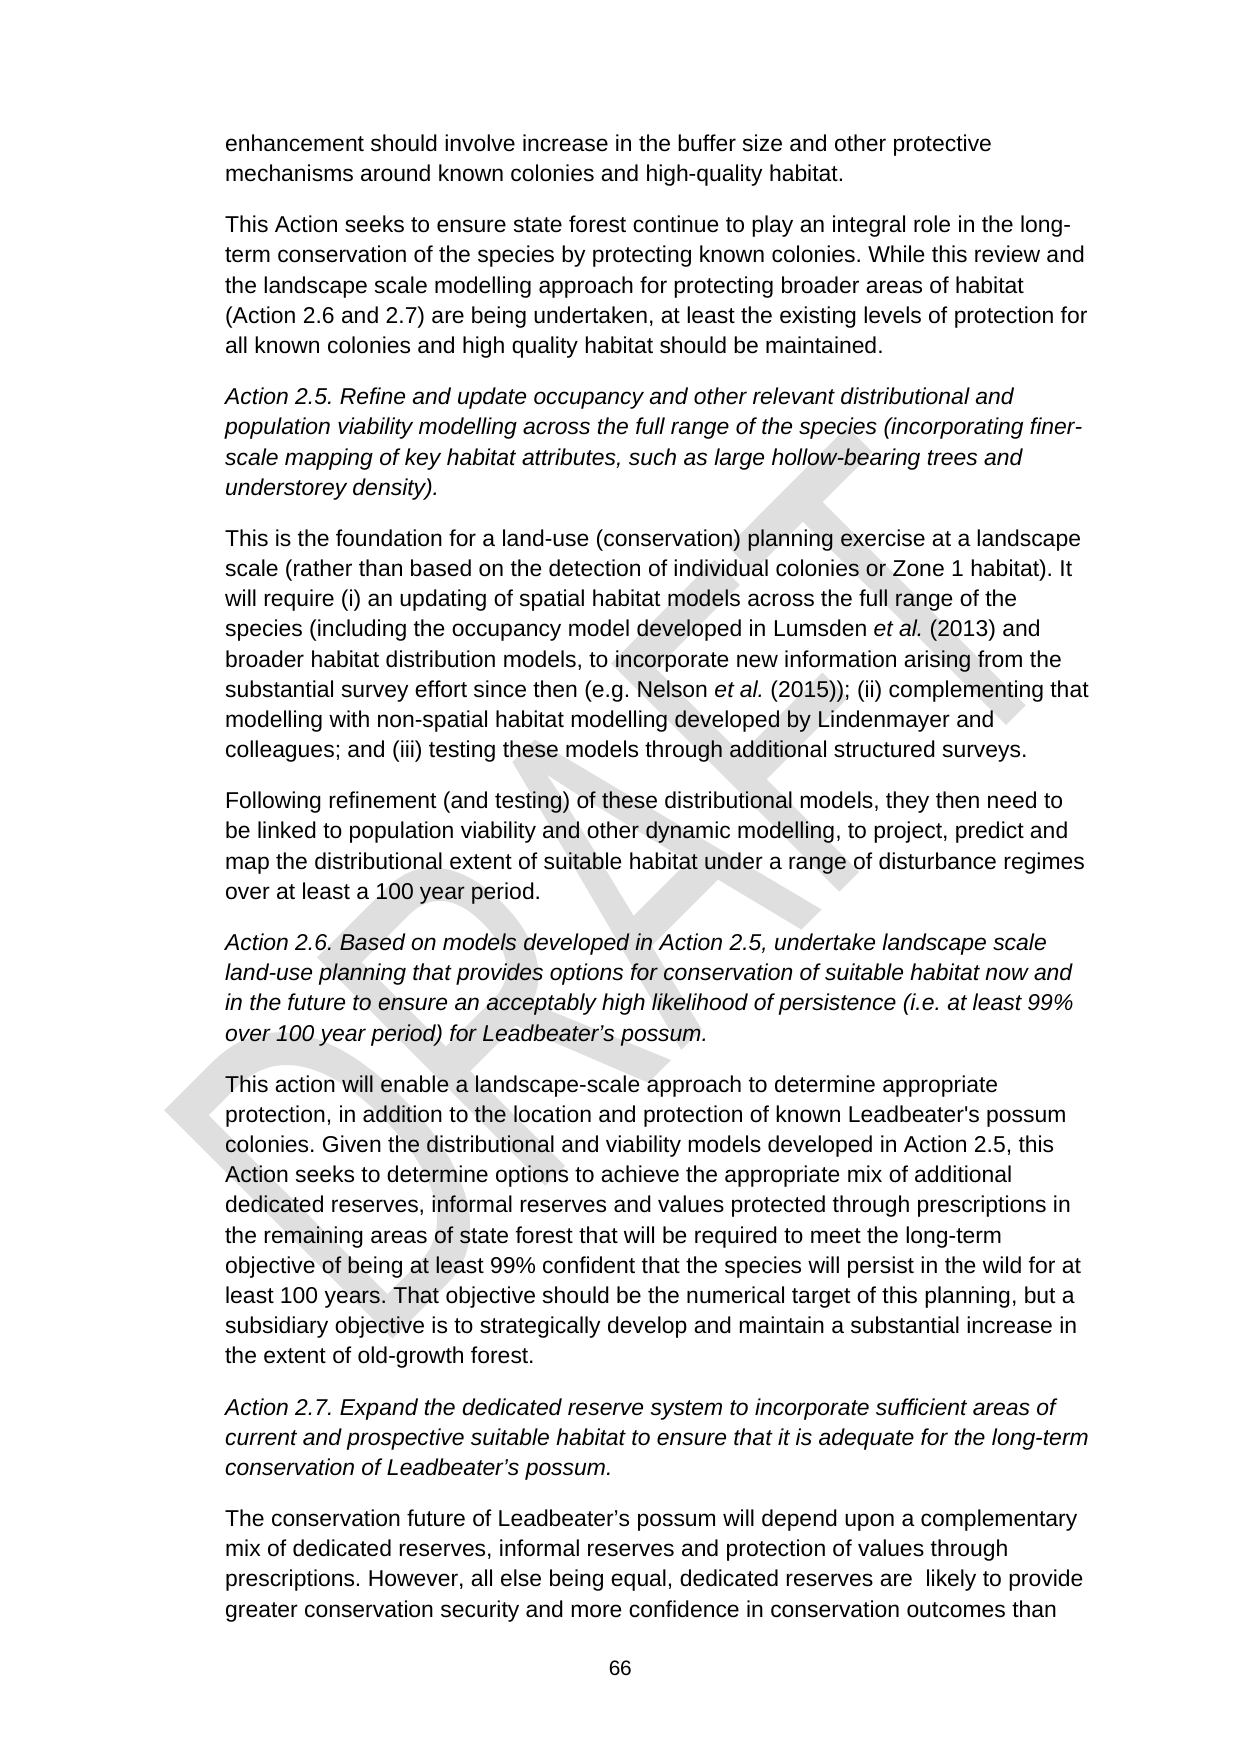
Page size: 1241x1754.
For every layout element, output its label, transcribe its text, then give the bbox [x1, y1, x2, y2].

text Action 2.6. Based on models developed in Action 2.5, undertake landscape scale land-use planning that provides options for conservation of suitable habitat now and in the future to ensure an acceptably high likelihood of persistence (i.e. at least 99% over 100 year period) for Leadbeater’s possum. [225, 929, 1090, 1046]
text This Action seeks to ensure state forest continue to play an integral role in the long-term conservation of the species by protecting known colonies. While this review and the landscape scale modelling approach for protecting broader areas of habitat (Action 2.6 and 2.7) are being undertaken, at least the existing levels of protection for all known colonies and high quality habitat should be maintained. [225, 211, 1090, 358]
text Action 2.7. Expand the dedicated reserve system to incorporate sufficient areas of current and prospective suitable habitat to ensure that it is adequate for the long-term conservation of Leadbeater’s possum. [225, 1393, 1090, 1480]
text This is the foundation for a land-use (conservation) planning exercise at a landscape scale (rather than based on the detection of individual colonies or Zone 1 habitat). It will require (i) an updating of spatial habitat models across the full range of the species (including the occupancy model developed in Lumsden et al. (2013) and broader habitat distribution models, to incorporate new information arising from the substantial survey effort since then (e.g. Nelson et al. (2015)); (ii) complementing that modelling with non-spatial habitat modelling developed by Lindenmayer and colleagues; and (iii) testing these models through additional structured surveys. [225, 525, 1090, 762]
text Following refinement (and testing) of these distributional models, they then need to be linked to population viability and other dynamic modelling, to project, predict and map the distributional extent of suitable habitat under a range of disturbance regimes over at least a 100 year period. [225, 787, 1090, 904]
text Action 2.5. Refine and update occupancy and other relevant distributional and population viability modelling across the full range of the species (incorporating finer-scale mapping of key habitat attributes, such as large hollow-bearing trees and understorey density). [225, 383, 1090, 500]
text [225, 130, 1090, 186]
text This action will enable a landscape-scale approach to determine appropriate protection, in addition to the location and protection of known Leadbeater's possum colonies. Given the distributional and viability models developed in Action 2.5, this Action seeks to determine options to achieve the appropriate mix of additional dedicated reserves, informal reserves and values protected through prescriptions in the remaining areas of state forest that will be required to meet the long-term objective of being at least 99% confident that the species will persist in the wild for at least 100 years. That objective should be the numerical target of this planning, but a subsidiary objective is to strategically develop and maintain a substantial increase in the extent of old-growth forest. [225, 1071, 1090, 1369]
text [225, 1505, 1090, 1622]
